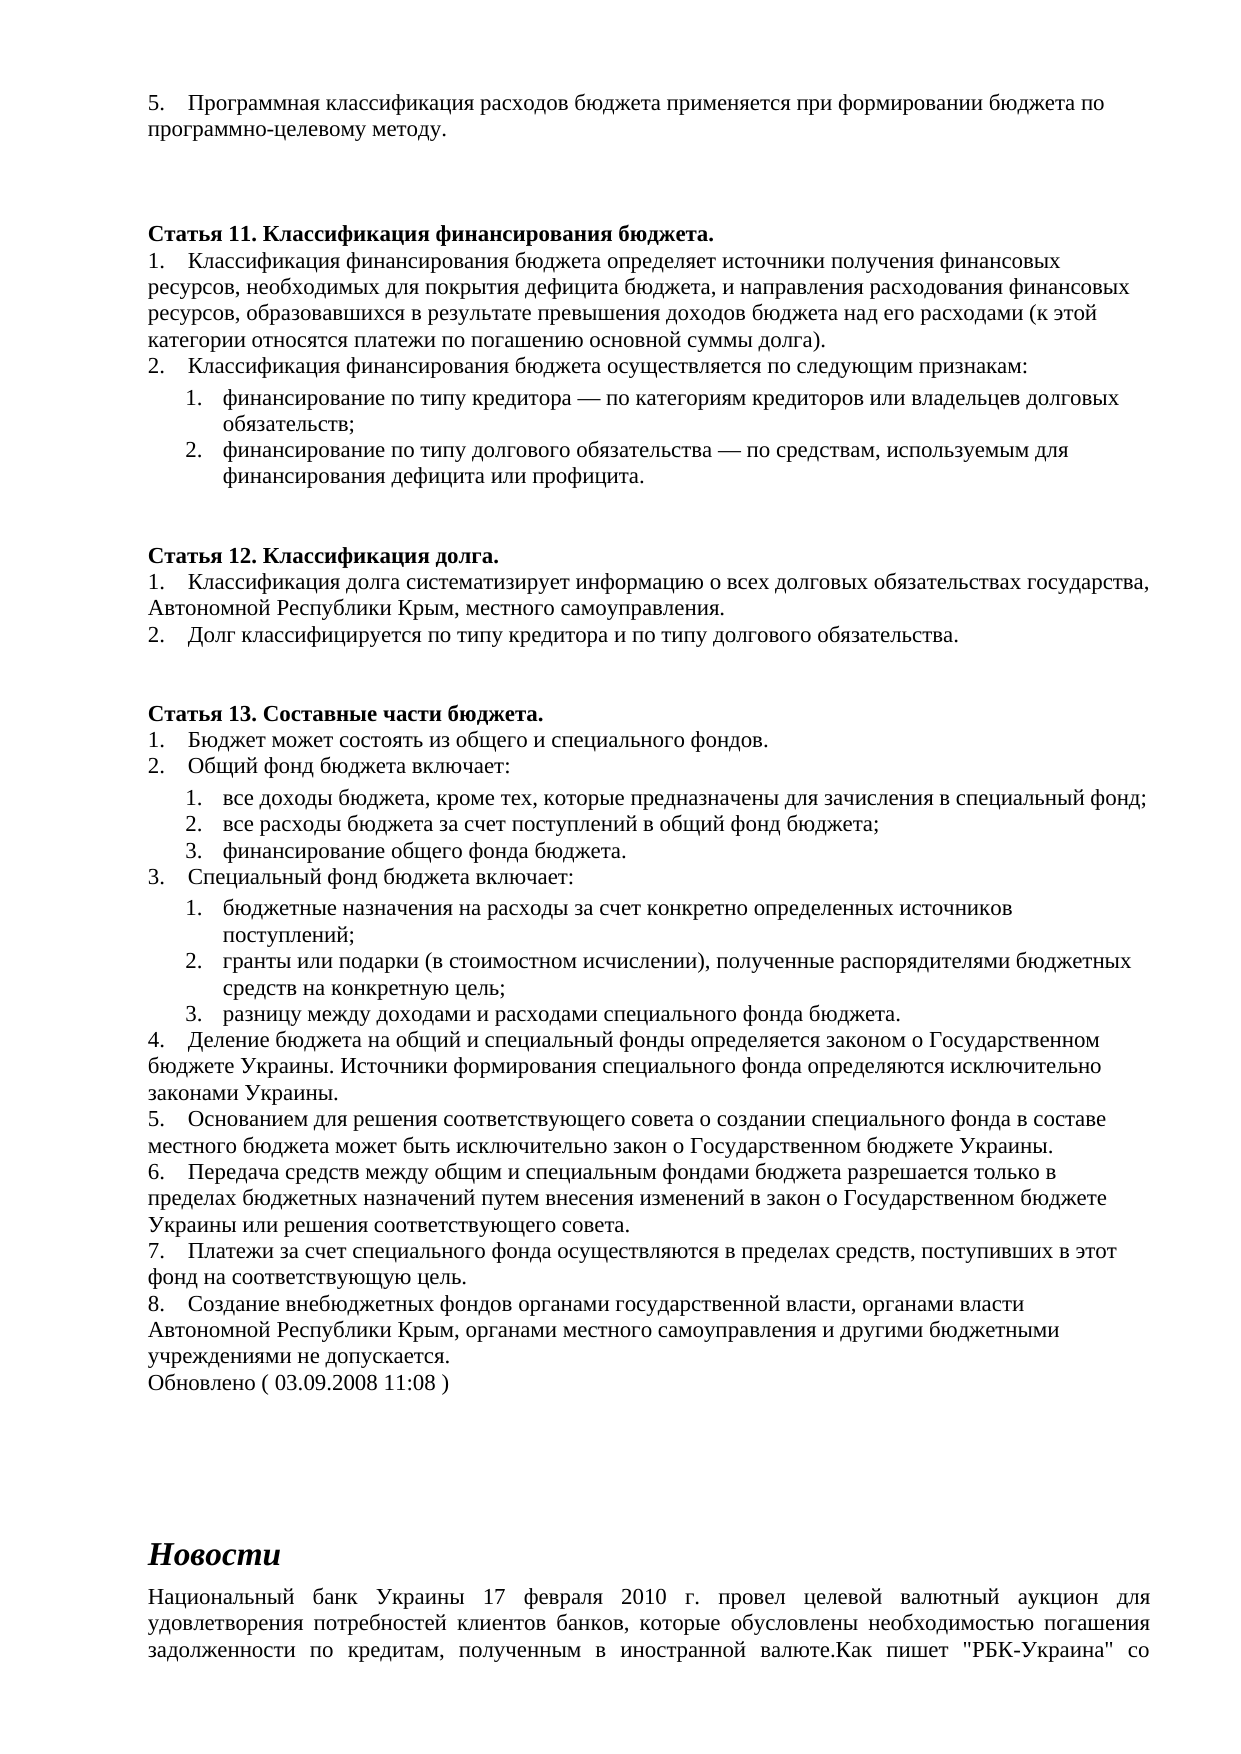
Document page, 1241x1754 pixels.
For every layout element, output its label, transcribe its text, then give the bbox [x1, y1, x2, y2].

list гранты или подарки (в стоимостном исчислении), полученные распорядителями бюджетных средств на конкретную цель; [185, 947, 1152, 1000]
list все доходы бюджета, кроме тех, которые предназначены для зачисления в специальный фонд; [185, 784, 1152, 810]
text 4. Деление бюджета на общий и специальный фонды определяется законом о Государственном бюджете Украины. Источники формирования специального фонда определяются исключительно законами Украины. 5. Основанием для решения соответствующего совета о создании специального фонда в составе местного бюджета может быть исключительно закон о Государственном бюджете Украины. 6. Передача средств между общим и специальным фондами бюджета разрешается только в пределах бюджетных назначений путем внесения изменений в закон о Государственном бюджете Украины или решения соответствующего совета. 7. Платежи за счет специального фонда осуществляются в пределах средств, поступивших в этот фонд на соответствующую цель. 8. Создание внебюджетных фондов органами государственной власти, органами власти Автономной Республики Крым, органами местного самоуправления и другими бюджетными учреждениями не допускается. [148, 1026, 1152, 1369]
list разницу между доходами и расходами специального фонда бюджета. [185, 1000, 1152, 1026]
list финансирование по типу кредитора — по категориям кредиторов или владельцев долговых обязательств; [185, 383, 1152, 436]
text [148, 1583, 1152, 1662]
list финансирование общего фонда бюджета. [185, 837, 1152, 863]
text Обновлено ( 03.09.2008 11:08 ) [148, 1369, 1152, 1395]
text Статья 12. Классификация долга. 1. Классификация долга систематизирует информацию о всех долговых обязательствах государства, Автономной Республики Крым, местного самоуправления. 2. Долг классифицируется по типу кредитора и по типу долгового обязательства. Статья 13. Составные части бюджета. 1. Бюджет может состоять из общего и специального фондов. 2. Общий фонд бюджета включает: [148, 489, 1152, 779]
list все расходы бюджета за счет поступлений в общий фонд бюджета; [185, 810, 1152, 837]
text 3. Специальный фонд бюджета включает: [148, 863, 1152, 889]
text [148, 88, 1152, 378]
list бюджетные назначения на расходы за счет конкретно определенных источников поступлений; [185, 894, 1152, 947]
list финансирование по типу долгового обязательства — по средствам, используемым для финансирования дефицита или профицита. [185, 436, 1152, 489]
text Новости [148, 1534, 1152, 1572]
